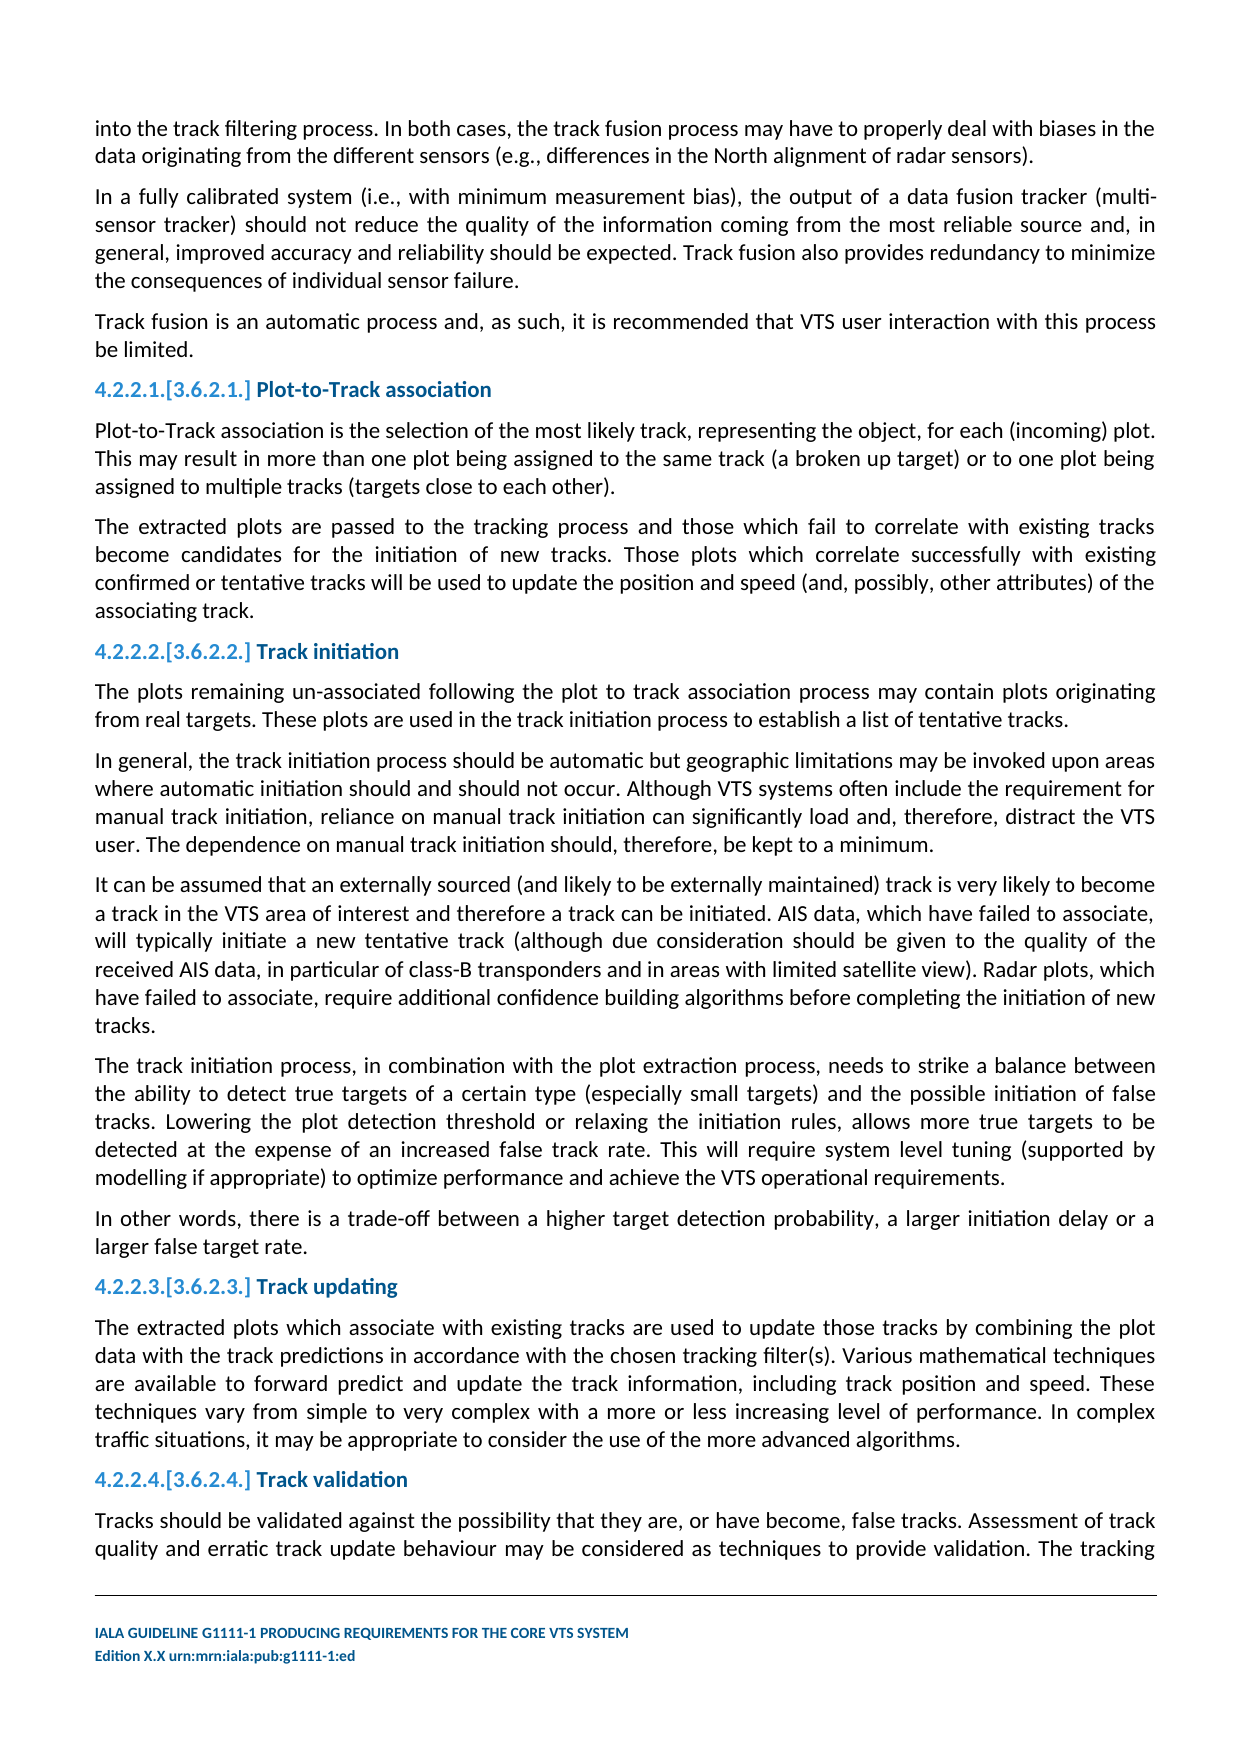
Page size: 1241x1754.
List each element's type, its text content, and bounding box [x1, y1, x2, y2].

text It can be assumed that an externally sourced (and likely to be externally maintained) track is very likely to become a track in the VTS area of interest and therefore a track can be initiated. AIS data, which have failed to associate, will typically initiate a new tentative track (although due consideration should be given to the quality of the received AIS data, in particular of class-B transponders and in areas with limited satellite view). Radar plots, which have failed to associate, require additional confidence building algorithms before completing the initiation of new tracks. [94, 871, 1157, 1039]
text Plot-to-Track association is the selection of the most likely track, representing the object, for each (incoming) plot. This may result in more than one plot being assigned to the same track (a broken up target) or to one plot being assigned to multiple tracks (targets close to each other). [94, 416, 1157, 500]
text The extracted plots are passed to the tracking process and those which fail to correlate with existing tracks become candidates for the initiation of new tracks. Those plots which correlate successfully with existing confirmed or tentative tracks will be used to update the position and speed (and, possibly, other attributes) of the associating track. [94, 512, 1157, 624]
subtitle Track validation [94, 1466, 1054, 1493]
subtitle Track initiation [94, 637, 1054, 665]
text The extracted plots which associate with existing tracks are used to update those tracks by combining the plot data with the track predictions in accordance with the chosen tracking filter(s). Various mathematical techniques are available to forward predict and update the track information, including track position and speed. These techniques vary from simple to very complex with a more or less increasing level of performance. In complex traffic situations, it may be appropriate to consider the use of the more advanced algorithms. [94, 1313, 1157, 1453]
text Track fusion is an automatic process and, as such, it is recommended that VTS user interaction with this process be limited. [94, 307, 1157, 363]
subtitle Plot-to-Track association [94, 375, 1054, 403]
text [94, 1506, 1157, 1562]
text The track initiation process, in combination with the plot extraction process, needs to strike a balance between the ability to detect true targets of a certain type (especially small targets) and the possible initiation of false tracks. Lowering the plot detection threshold or relaxing the initiation rules, allows more true targets to be detected at the expense of an increased false track rate. This will require system level tuning (supported by modelling if appropriate) to optimize performance and achieve the VTS operational requirements. [94, 1051, 1157, 1191]
text In a fully calibrated system (i.e., with minimum measurement bias), the output of a data fusion tracker (multi-sensor tracker) should not reduce the quality of the information coming from the most reliable source and, in general, improved accuracy and reliability should be expected. Track fusion also provides redundancy to minimize the consequences of individual sensor failure. [94, 182, 1157, 294]
text The plots remaining un-associated following the plot to track association process may contain plots originating from real targets. These plots are used in the track initiation process to establish a list of tentative tracks. [94, 677, 1157, 733]
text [94, 114, 1157, 170]
subtitle Track updating [94, 1272, 1054, 1300]
text In other words, there is a trade-off between a higher target detection probability, a larger initiation delay or a larger false target rate. [94, 1204, 1157, 1260]
text In general, the track initiation process should be automatic but geographic limitations may be invoked upon areas where automatic initiation should and should not occur. Although VTS systems often include the requirement for manual track initiation, reliance on manual track initiation can significantly load and, therefore, distract the VTS user. The dependence on manual track initiation should, therefore, be kept to a minimum. [94, 746, 1157, 858]
